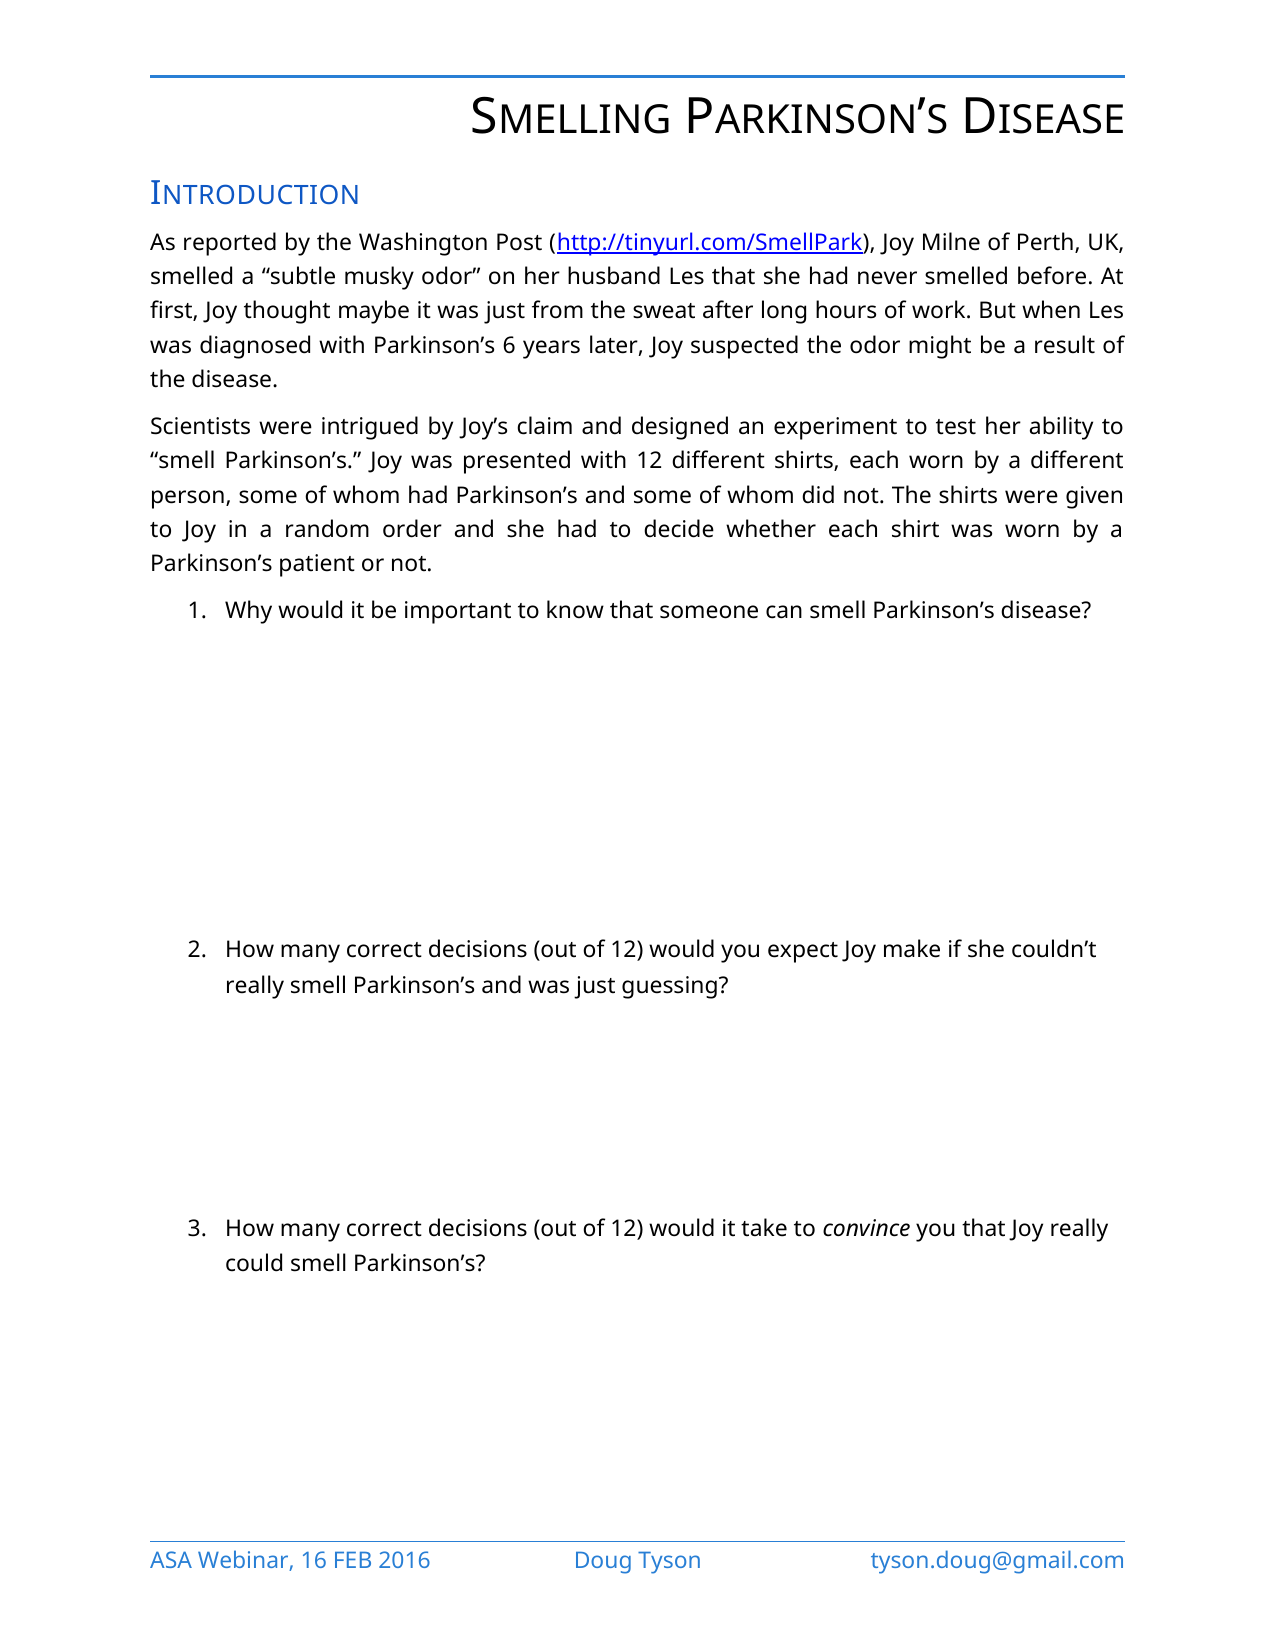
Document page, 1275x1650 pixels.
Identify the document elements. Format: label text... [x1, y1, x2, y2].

list How many correct decisions (out of 12) would you expect Joy make if she couldn’t really smell Parkinson’s and was just guessing? [187, 933, 1125, 1001]
text As reported by the Washington Post (http://tinyurl.com/SmellPark), Joy Milne of Perth, UK, smelled a “subtle musky odor” on her husband Les that she had never smelled before. At first, Joy thought maybe it was just from the sweat after long hours of work. But when Les was diagnosed with Parkinson’s 6 years later, Joy suspected the odor might be a result of the disease. [150, 226, 1125, 394]
subtitle Introduction [150, 169, 1125, 214]
text Scientists were intrigued by Joy’s claim and designed an experiment to test her ability to “smell Parkinson’s.” Joy was presented with 12 different shirts, each worn by a different person, some of whom had Parkinson’s and some of whom did not. The shirts were given to Joy in a random order and she had to decide whether each shirt was worn by a Parkinson’s patient or not. [150, 410, 1125, 579]
list Why would it be important to know that someone can smell Parkinson’s disease? [187, 594, 1125, 626]
title Smelling Parkinson’s Disease [150, 78, 1125, 148]
list How many correct decisions (out of 12) would it take to convince you that Joy really could smell Parkinson’s? [187, 1211, 1125, 1279]
